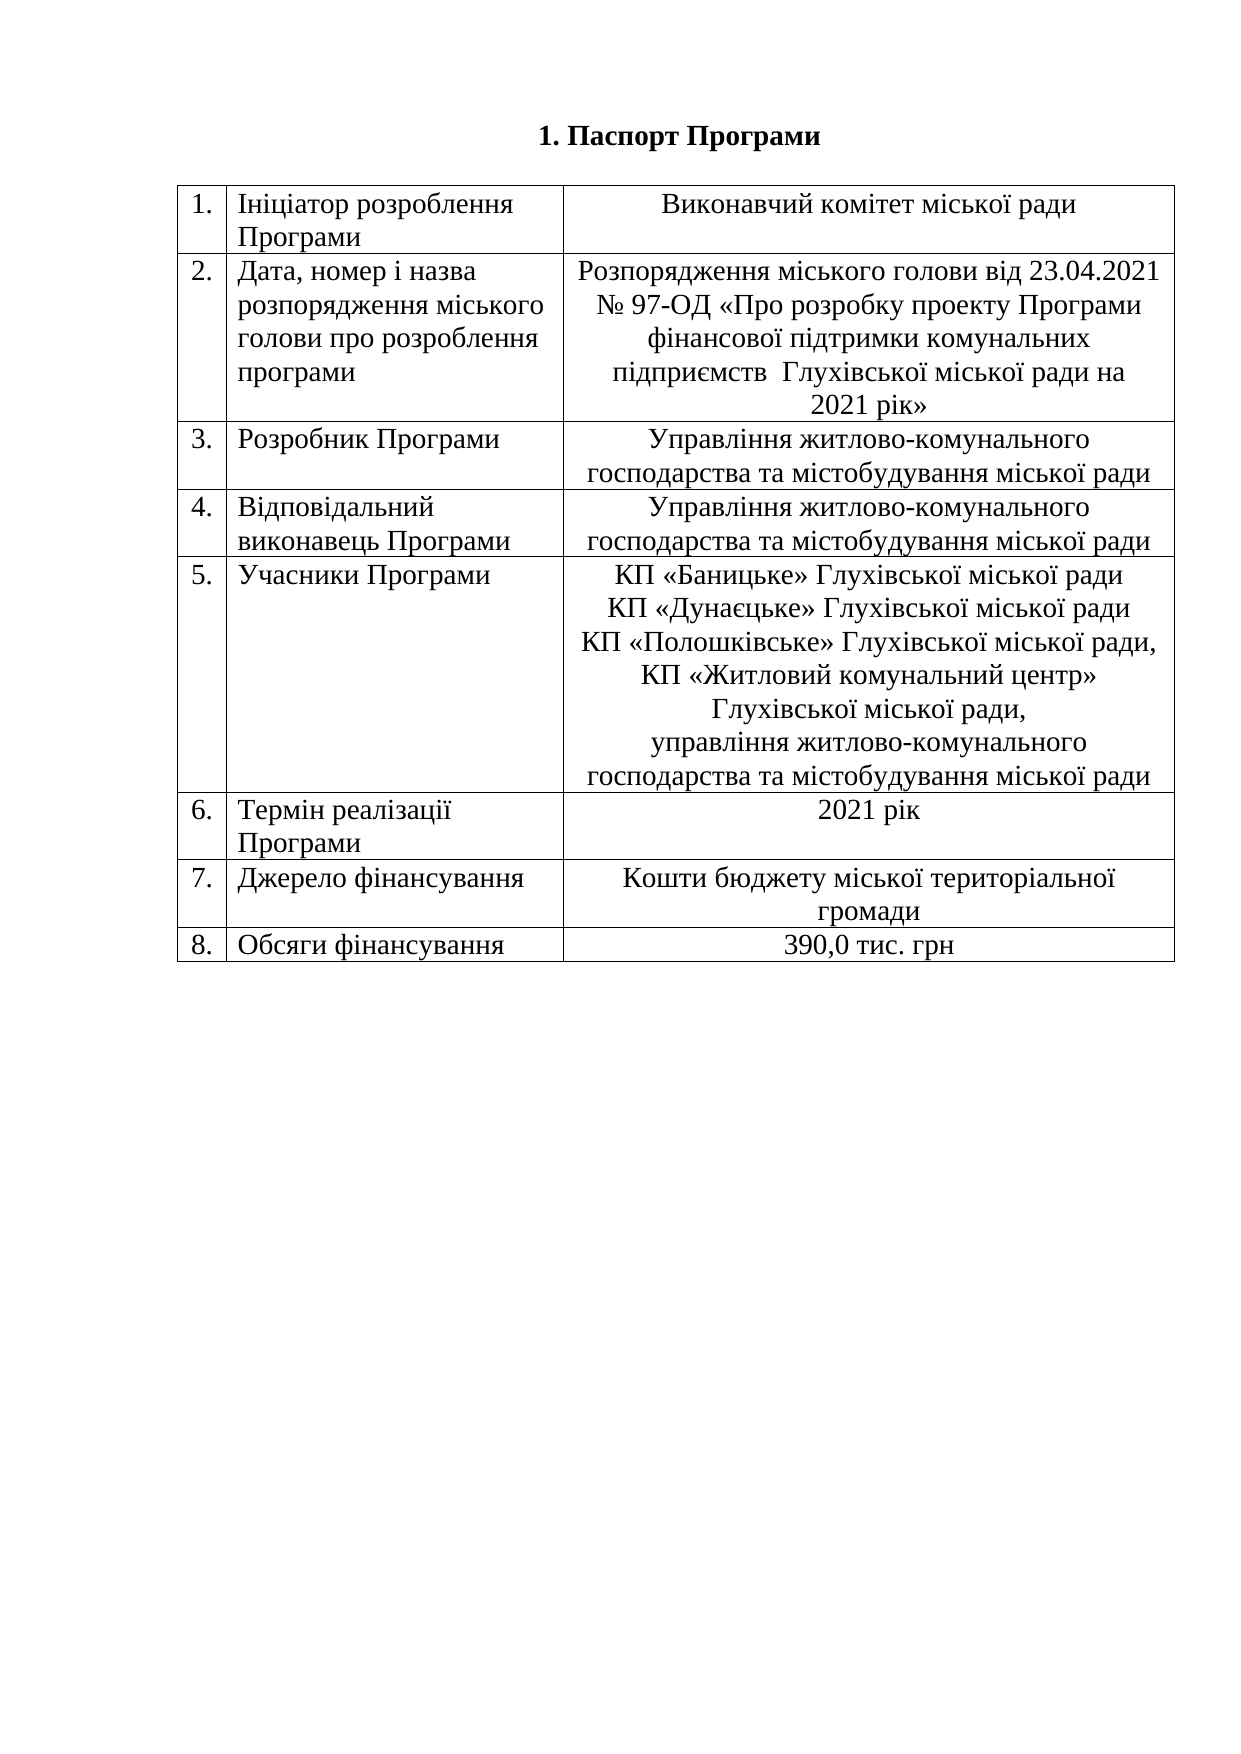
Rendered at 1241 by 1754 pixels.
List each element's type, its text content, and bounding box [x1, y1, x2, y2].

table_cell Відповідальний виконавець Програми [227, 490, 563, 556]
table_cell 2021 рік [564, 793, 1174, 859]
table_cell 2. [178, 254, 226, 421]
table_cell Управління житлово-комунального господарства та містобудування міської ради [564, 422, 1174, 489]
table_cell Управління житлово-комунального господарства та містобудування міської ради [564, 490, 1174, 556]
table_header 1. [178, 186, 226, 253]
table_cell Дата, номер і назва розпорядження міського голови про розроблення програми [227, 254, 563, 421]
table_cell 4. [178, 490, 226, 556]
table_cell КП «Баницьке» Глухівської міської ради КП «Дунаєцьке» Глухівської міської ради КП «Полошківське» Глухівської міської ради, КП «Житловий комунальний центр» Глухівської міської ради, управління житлово-комунального господарства та містобудування міської ради [564, 557, 1174, 792]
table_cell Розробник Програми [227, 422, 563, 489]
table_cell 3. [178, 422, 226, 489]
table_cell Термін реалізації Програми [227, 793, 563, 859]
table_cell Джерело фінансування [227, 860, 563, 927]
table_cell Розпорядження міського голови від 23.04.2021 № 97-ОД «Про розробку проекту Програми фінансової підтримки комунальних підприємств Глухівської міської ради на 2021 рік» [564, 254, 1174, 421]
text 1. Паспорт Програми [177, 118, 1181, 152]
table_cell 8. [178, 928, 226, 961]
table_cell 5. [178, 557, 226, 792]
table_cell 7. [178, 860, 226, 927]
table_cell Кошти бюджету міської територіальної громади [564, 860, 1174, 927]
table_header Виконавчий комітет міської ради [564, 186, 1174, 253]
table_header Ініціатор розроблення Програми [227, 186, 563, 253]
table_cell 390,0 тис. грн [564, 928, 1174, 961]
table_cell Обсяги фінансування [227, 928, 563, 961]
table_cell 6. [178, 793, 226, 859]
table_cell Учасники Програми [227, 557, 563, 792]
